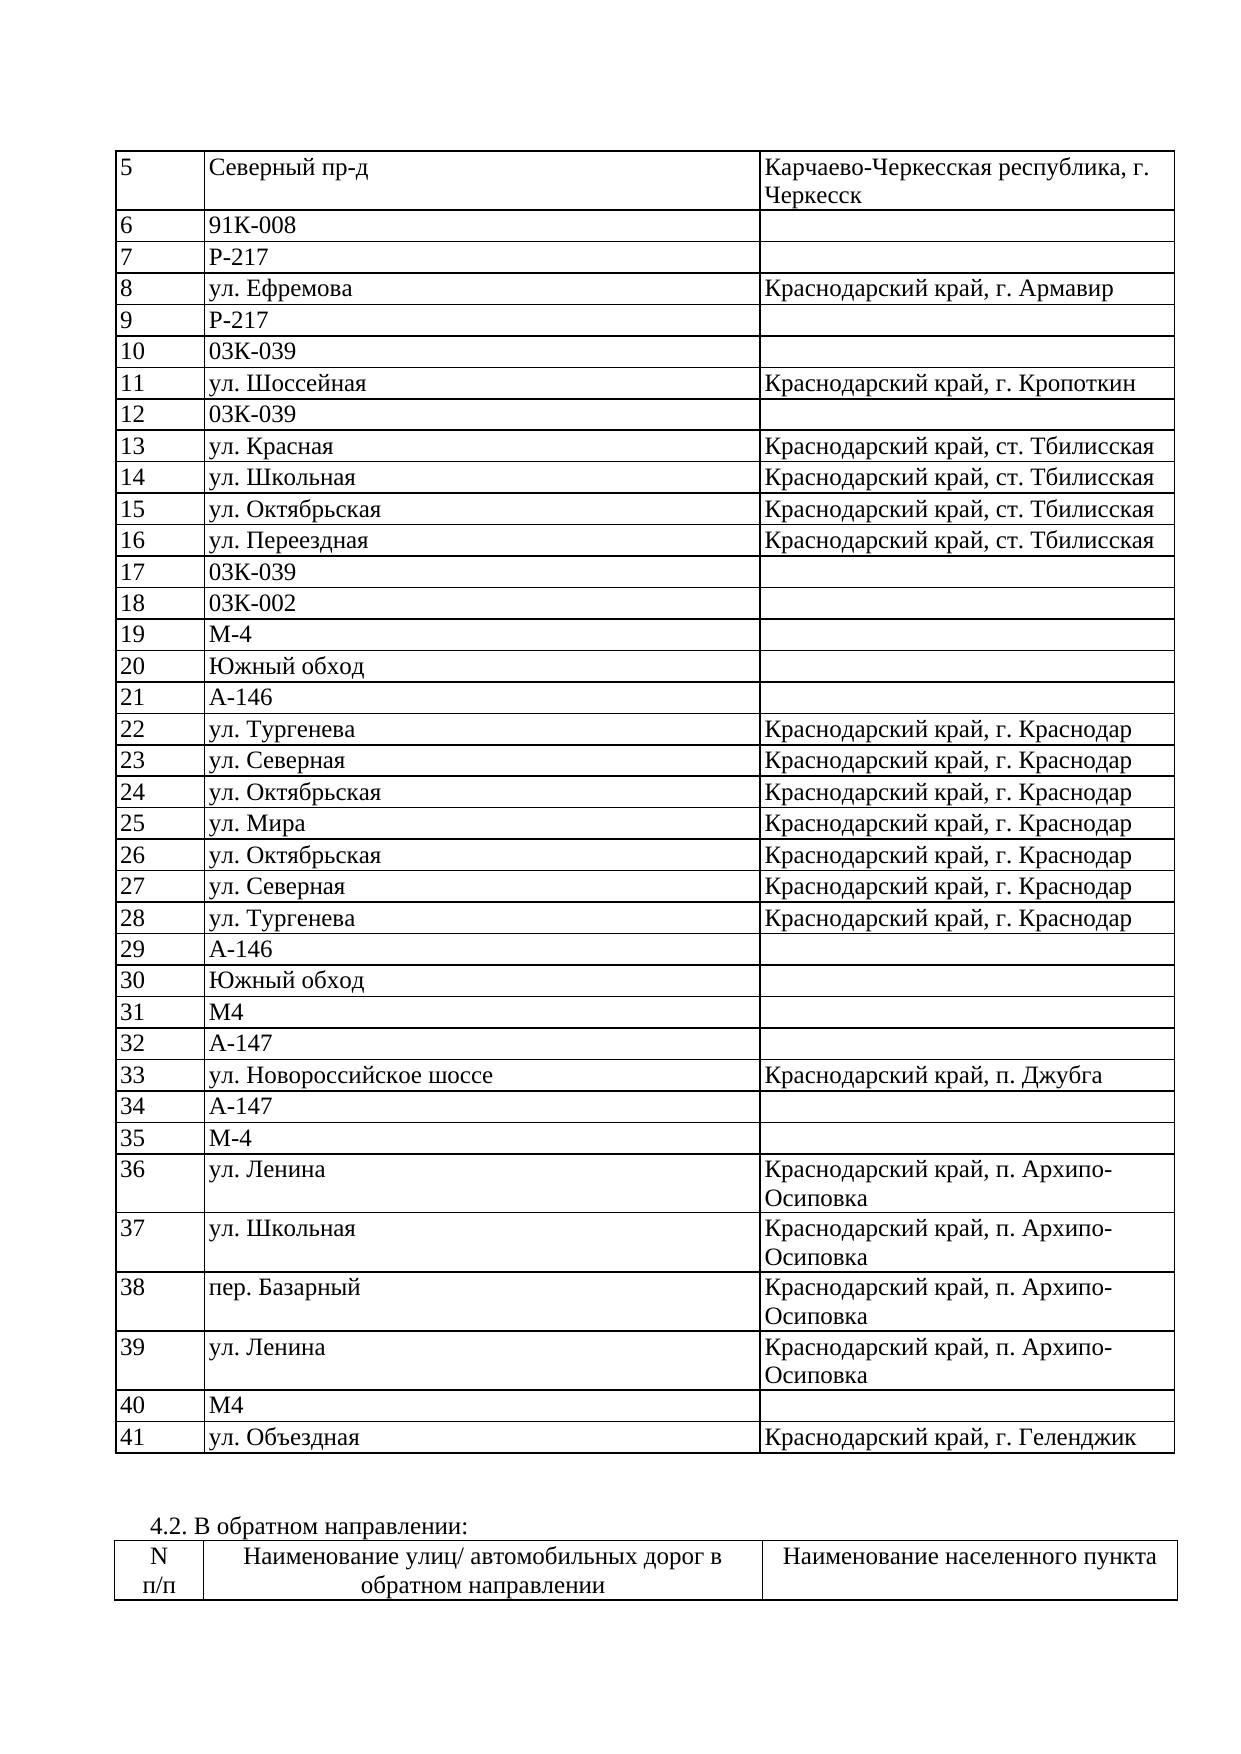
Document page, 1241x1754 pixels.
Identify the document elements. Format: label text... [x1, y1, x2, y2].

table_cell 25 [117, 808, 204, 838]
table_cell ул. Новороссийское шоссе [205, 1060, 759, 1090]
table_cell М4 [205, 997, 759, 1027]
table_cell 41 [117, 1422, 204, 1452]
table_cell Р-217 [205, 242, 759, 272]
table_cell А-147 [205, 1029, 759, 1058]
table_cell 16 [117, 525, 204, 555]
table_cell Краснодарский край, г. Краснодар [761, 840, 1174, 870]
table_cell [761, 1029, 1174, 1058]
table_cell 22 [117, 714, 204, 744]
table_cell Краснодарский край, г. Краснодар [761, 808, 1174, 838]
table_cell ул. Ленина [205, 1155, 759, 1212]
table_cell ул. Переездная [205, 525, 759, 555]
table_cell [761, 588, 1174, 618]
table_cell 10 [117, 337, 204, 366]
text 4.2. В обратном направлении: [150, 1511, 1090, 1540]
table_cell Северный пр-д [205, 152, 759, 209]
table_cell М-4 [205, 1123, 759, 1153]
table_cell ул. Тургенева [205, 903, 759, 933]
table_cell ул. Объездная [205, 1422, 759, 1452]
table_cell Краснодарский край, г. Краснодар [761, 871, 1174, 901]
table_cell 21 [117, 683, 204, 712]
table_header Наименование улиц/ автомобильных дорог в обратном направлении [204, 1541, 762, 1599]
table_cell Краснодарский край, п. Архипо-Осиповка [761, 1213, 1174, 1271]
table_cell А-146 [205, 683, 759, 712]
table_header N п/п [115, 1541, 203, 1599]
table_cell [761, 934, 1174, 964]
table_cell пер. Базарный [205, 1273, 759, 1330]
table_cell 15 [117, 494, 204, 524]
table_cell 31 [117, 997, 204, 1027]
table_cell [761, 1123, 1174, 1153]
table_cell ул. Северная [205, 871, 759, 901]
table_cell Краснодарский край, г. Краснодар [761, 903, 1174, 933]
table_cell 39 [117, 1332, 204, 1389]
table_cell [761, 1391, 1174, 1421]
table_cell ул. Шоссейная [205, 368, 759, 398]
table_cell 6 [117, 211, 204, 241]
table_cell 03К-039 [205, 337, 759, 366]
table_cell ул. Октябрьская [205, 494, 759, 524]
table_cell 34 [117, 1092, 204, 1121]
table_cell ул. Октябрьская [205, 777, 759, 807]
table_cell 26 [117, 840, 204, 870]
table_cell Краснодарский край, ст. Тбилисская [761, 525, 1174, 555]
table_cell 27 [117, 871, 204, 901]
table_cell 12 [117, 400, 204, 429]
table_cell 20 [117, 651, 204, 681]
table_cell 9 [117, 305, 204, 335]
table_cell 37 [117, 1213, 204, 1271]
table_cell ул. Школьная [205, 1213, 759, 1271]
table_cell Краснодарский край, г. Кропоткин [761, 368, 1174, 398]
table_cell 23 [117, 746, 204, 775]
table_cell 11 [117, 368, 204, 398]
table_cell ул. Мира [205, 808, 759, 838]
table_cell 38 [117, 1273, 204, 1330]
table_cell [761, 152, 1174, 209]
table_cell ул. Ленина [205, 1332, 759, 1389]
table_cell Краснодарский край, п. Архипо-Осиповка [761, 1273, 1174, 1330]
table_cell [761, 966, 1174, 996]
table_header Наименование населенного пункта [763, 1541, 1177, 1599]
table_cell 13 [117, 431, 204, 461]
table_cell Краснодарский край, г. Краснодар [761, 714, 1174, 744]
table_cell 03К-002 [205, 588, 759, 618]
table_cell [761, 557, 1174, 587]
table_cell [761, 1092, 1174, 1121]
table_cell [761, 211, 1174, 241]
table_cell ул. Ефремова [205, 274, 759, 303]
table_cell Южный обход [205, 966, 759, 996]
table_cell 14 [117, 462, 204, 492]
table_cell 35 [117, 1123, 204, 1153]
table_cell 17 [117, 557, 204, 587]
table_cell [761, 997, 1174, 1027]
table_cell ул. Тургенева [205, 714, 759, 744]
table_cell 32 [117, 1029, 204, 1058]
table_cell ул. Северная [205, 746, 759, 775]
table_cell Краснодарский край, г. Армавир [761, 274, 1174, 303]
table_cell ул. Октябрьская [205, 840, 759, 870]
table_cell [761, 337, 1174, 366]
table_cell Краснодарский край, п. Джубга [761, 1060, 1174, 1090]
table_cell Краснодарский край, п. Архипо-Осиповка [761, 1332, 1174, 1389]
table_cell Р-217 [205, 305, 759, 335]
table_cell Краснодарский край, ст. Тбилисская [761, 431, 1174, 461]
table_cell 18 [117, 588, 204, 618]
table_cell [761, 242, 1174, 272]
table_cell А-146 [205, 934, 759, 964]
table_cell 91К-008 [205, 211, 759, 241]
table_cell 03К-039 [205, 557, 759, 587]
table_cell М4 [205, 1391, 759, 1421]
table_cell М-4 [205, 620, 759, 649]
table_cell Краснодарский край, ст. Тбилисская [761, 462, 1174, 492]
table_cell А-147 [205, 1092, 759, 1121]
table_cell [761, 400, 1174, 429]
table_cell 24 [117, 777, 204, 807]
table_cell 8 [117, 274, 204, 303]
table_cell Краснодарский край, г. Геленджик [761, 1422, 1174, 1452]
table_cell 28 [117, 903, 204, 933]
table_cell Южный обход [205, 651, 759, 681]
table_cell Краснодарский край, ст. Тбилисская [761, 494, 1174, 524]
table_cell ул. Школьная [205, 462, 759, 492]
table_cell [761, 620, 1174, 649]
table_cell Краснодарский край, г. Краснодар [761, 746, 1174, 775]
table_cell 03К-039 [205, 400, 759, 429]
table_cell [761, 305, 1174, 335]
table_cell Краснодарский край, г. Краснодар [761, 777, 1174, 807]
table_cell 30 [117, 966, 204, 996]
table_cell ул. Красная [205, 431, 759, 461]
table_cell 29 [117, 934, 204, 964]
table_cell 33 [117, 1060, 204, 1090]
table_cell 36 [117, 1155, 204, 1212]
table_cell 19 [117, 620, 204, 649]
table_cell 40 [117, 1391, 204, 1421]
table_cell 5 [117, 152, 204, 209]
table_cell Краснодарский край, п. Архипо-Осиповка [761, 1155, 1174, 1212]
table_cell [761, 651, 1174, 681]
table_cell 7 [117, 242, 204, 272]
table_cell [761, 683, 1174, 712]
